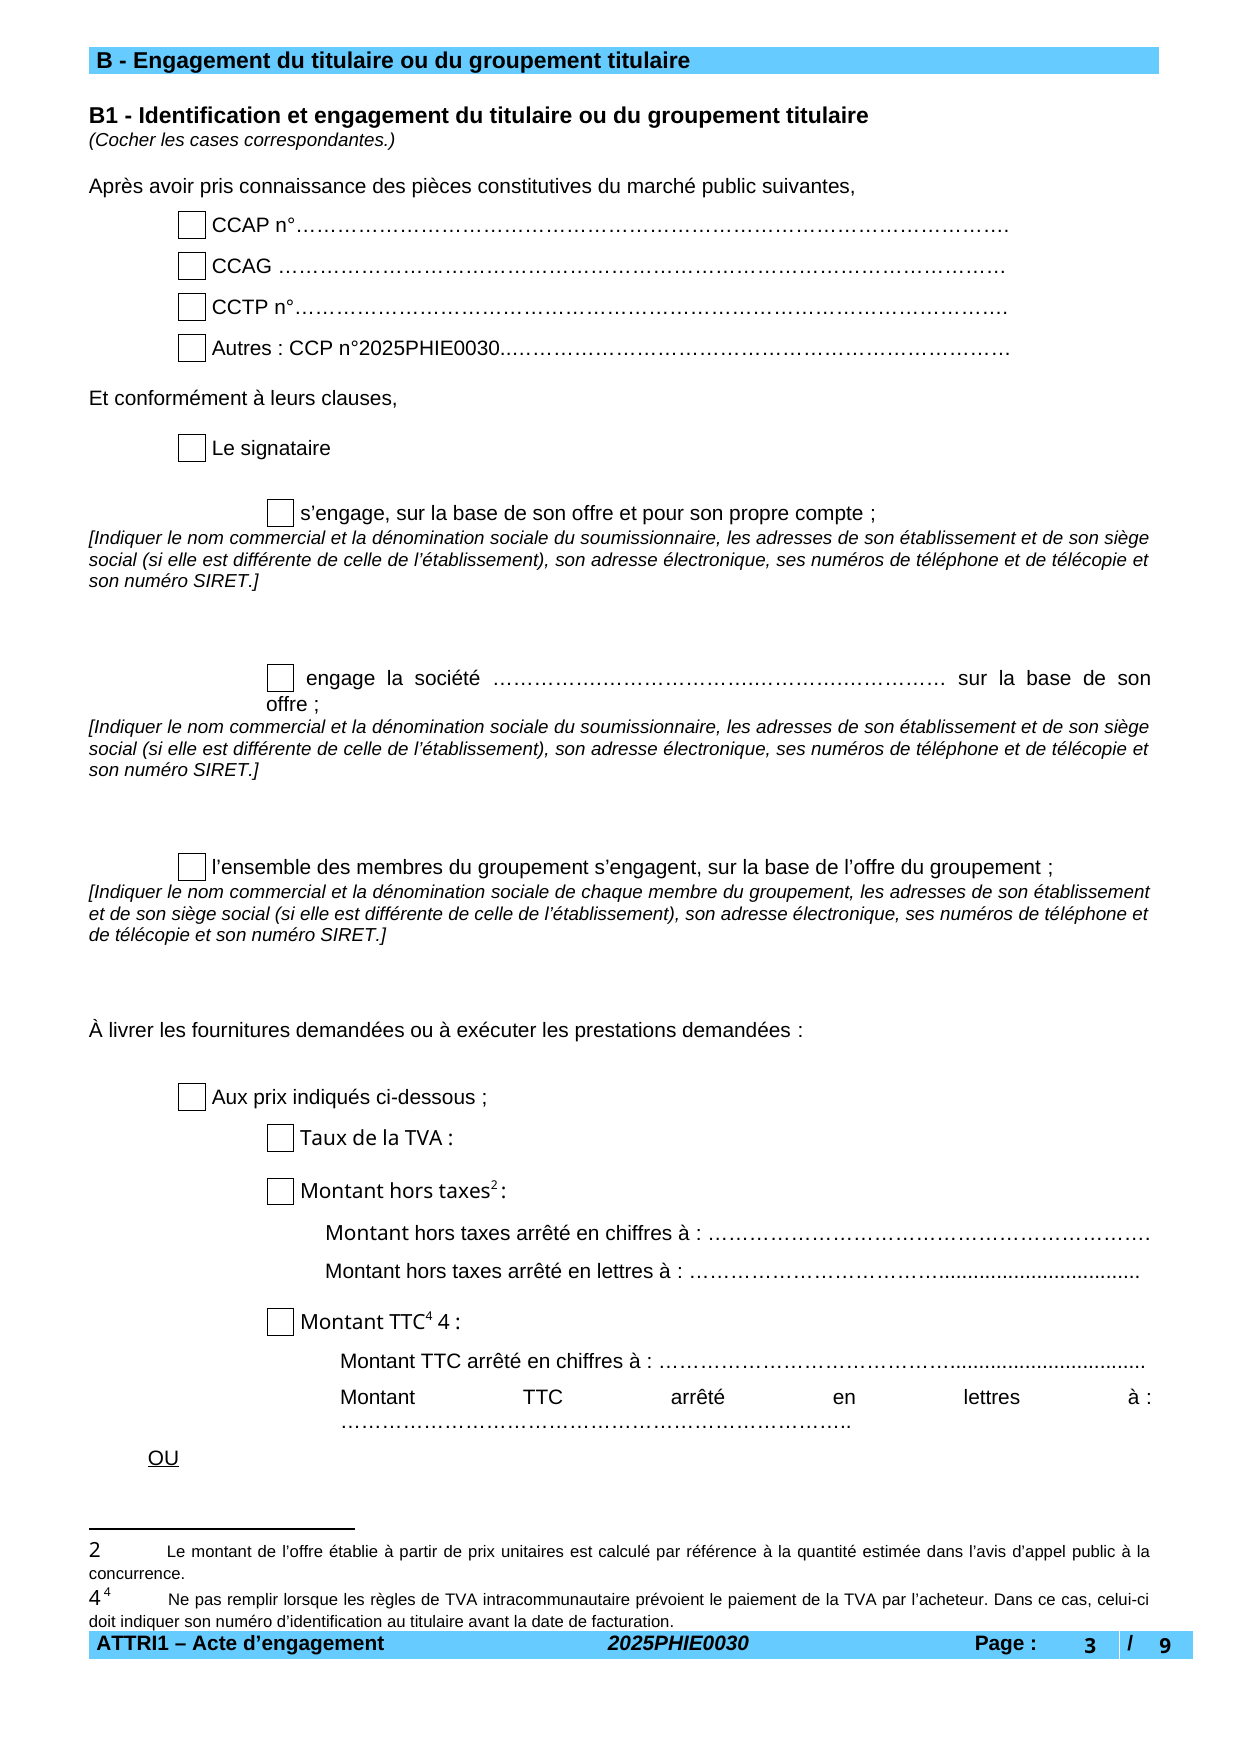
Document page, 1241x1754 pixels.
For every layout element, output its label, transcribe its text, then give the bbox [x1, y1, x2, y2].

subtitle B1 - Identification et engagement du titulaire ou du groupement titulaire [89, 102, 1152, 128]
text engage la société …………….………………….………….…………… sur la base de son offre ; [266, 663, 1152, 716]
text Montant TTC4 : [266, 1307, 1152, 1336]
text CCAP n°…………………………………………………………………………………………. [177, 210, 1152, 239]
text Taux de la TVA : [266, 1123, 1152, 1152]
text [Indiquer le nom commercial et la dénomination sociale du soumissionnaire, les adresses de son établissement et de son siège social (si elle est différente de celle de l’établissement), son adresse électronique, ses numéros de téléphone et de télécopie et son numéro SIRET.] [89, 527, 1152, 592]
text Montant TTC arrêté en chiffres à : …………………………………….................................. [340, 1348, 1152, 1372]
text [Indiquer le nom commercial et la dénomination sociale de chaque membre du groupement, les adresses de son établissement et de son siège social (si elle est différente de celle de l’établissement), son adresse électronique, ses numéros de téléphone et de télécopie et son numéro SIRET.] [89, 881, 1152, 946]
text Et conformément à leurs clauses, [89, 386, 1152, 409]
text Après avoir pris connaissance des pièces constitutives du marché public suivantes, [89, 174, 1152, 198]
text Aux prix indiqués ci-dessous ; [89, 1082, 1152, 1111]
table_header B - Engagement du titulaire ou du groupement titulaire [89, 47, 1159, 74]
text Autres : CCP n°2025PHIE0030..……………………………………………………………… [177, 333, 1152, 362]
text s’engage, sur la base de son offre et pour son propre compte ; [266, 498, 1152, 527]
text OU [148, 1445, 1152, 1469]
text Montant hors taxes arrêté en chiffres à : ………………………………………………………. [325, 1218, 1152, 1246]
text À livrer les fournitures demandées ou à exécuter les prestations demandées : [89, 1017, 1152, 1041]
text Le signataire [177, 433, 1152, 462]
text Montant TTC arrêté en lettres à : ……………………………………………………………….. [340, 1385, 1152, 1433]
text l’ensemble des membres du groupement s’engagent, sur la base de l’offre du groupement ; [177, 852, 1152, 881]
text CCTP n°…………………………………………………………………………………………. [177, 292, 1152, 321]
text CCAG …………………………………………………………………………………………… [177, 251, 1152, 280]
text [Indiquer le nom commercial et la dénomination sociale du soumissionnaire, les adresses de son établissement et de son siège social (si elle est différente de celle de l’établissement), son adresse électronique, ses numéros de téléphone et de télécopie et son numéro SIRET.] [89, 716, 1152, 781]
text Montant hors taxes arrêté en lettres à : ………………………………................................... [325, 1258, 1152, 1282]
text (Cocher les cases correspondantes.) [89, 128, 1152, 150]
text Montant hors taxes : [266, 1177, 1152, 1205]
